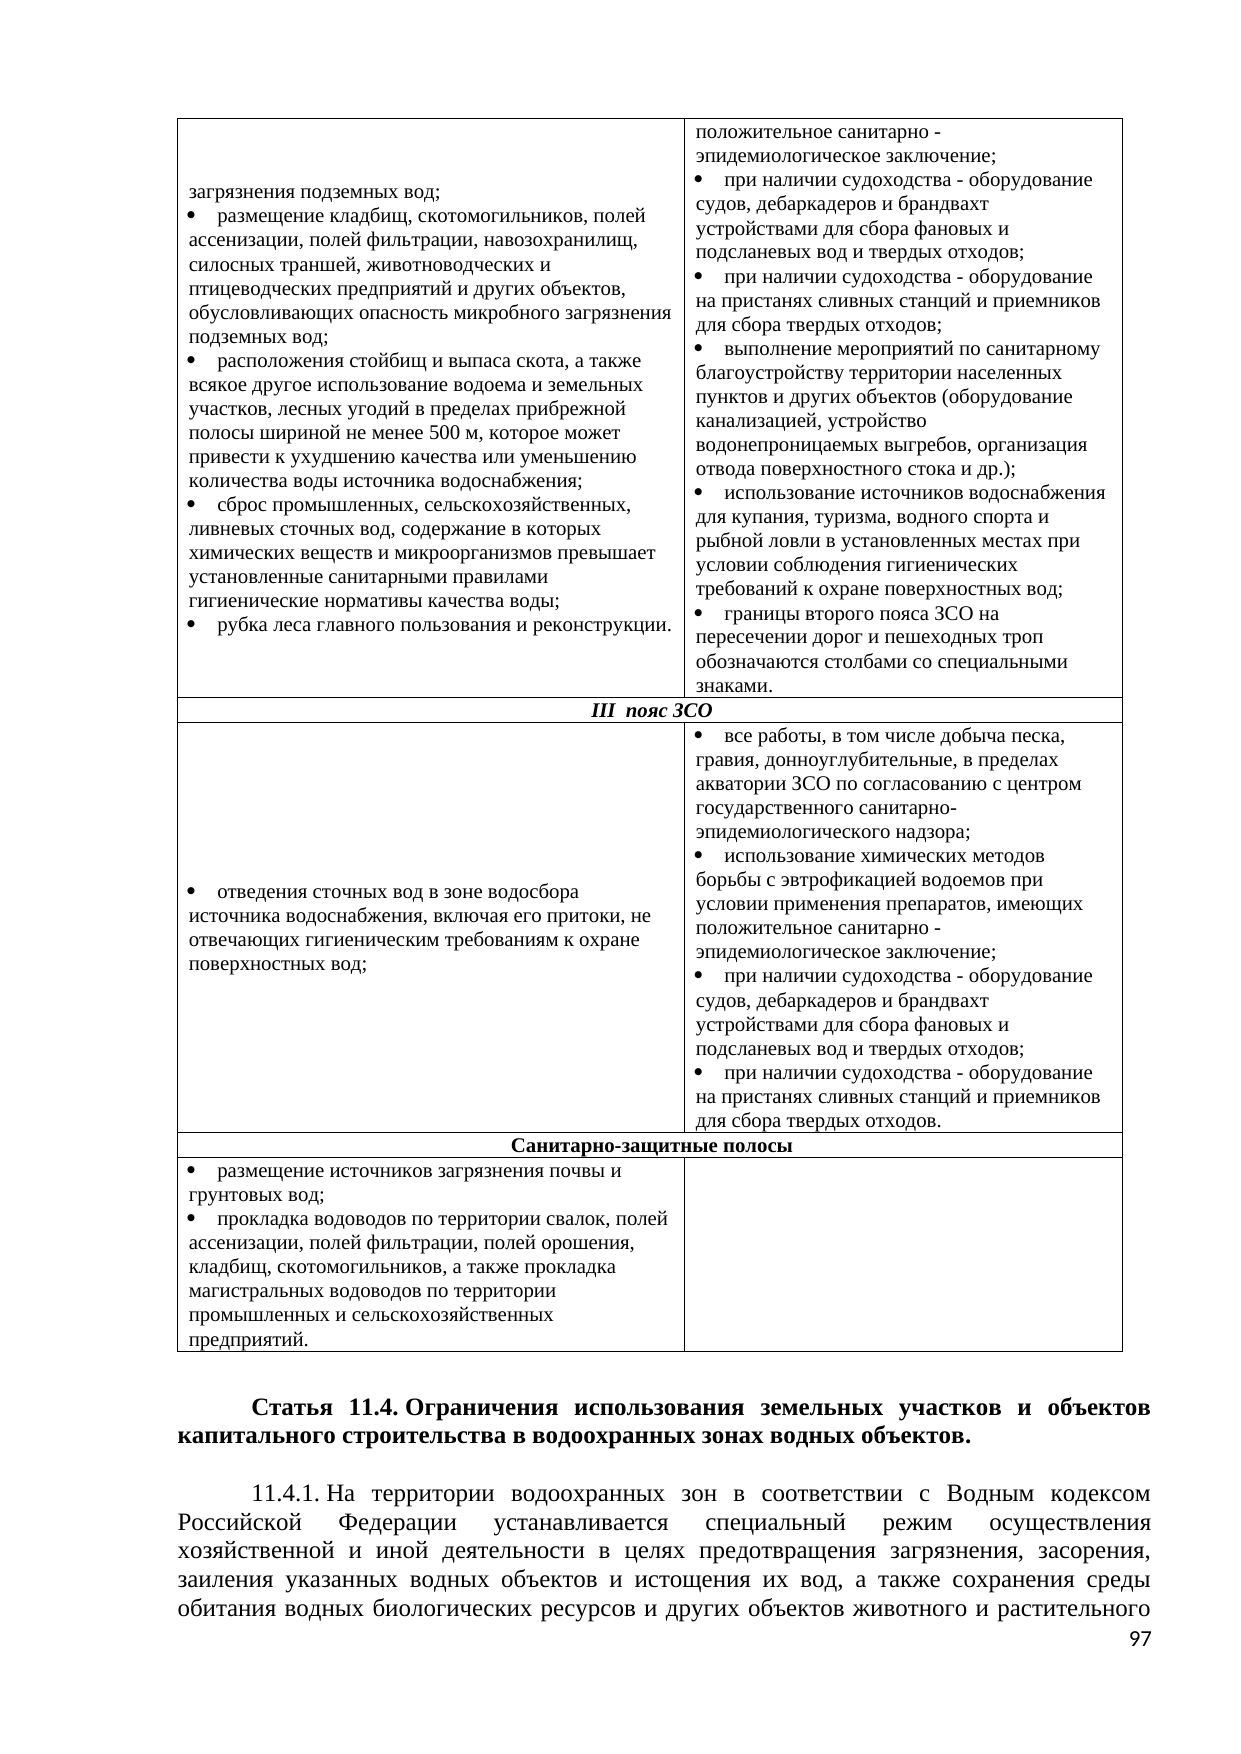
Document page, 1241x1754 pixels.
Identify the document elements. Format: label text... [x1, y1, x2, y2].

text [177, 1478, 1152, 1622]
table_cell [178, 119, 684, 697]
table_cell размещение источников загрязнения почвы и грунтовых вод; прокладка водоводов по территории свалок, полей ассенизации, полей фильтрации, полей орошения, кладбищ, скотомогильников, а также прокладка магистральных водоводов по территории промышленных и сельскохозяйственных предприятий. [178, 1158, 684, 1351]
table_cell все работы, в том числе добыча песка, гравия, донноуглубительные, в пределах акватории ЗСО по согласованию с центром государственного санитарно-эпидемиологического надзора; использование химических методов борьбы с эвтрофикацией водоемов при условии применения препаратов, имеющих положительное санитарно - эпидемиологическое заключение; при наличии судоходства - оборудование судов, дебаркадеров и брандвахт устройствами для сбора фановых и подсланевых вод и твердых отходов; при наличии судоходства - оборудование на пристанях сливных станций и приемников для сбора твердых отходов. [685, 723, 1122, 1132]
table_cell III пояс ЗСО [178, 698, 1122, 722]
list Статья 11.4. Ограничения использования земельных участков и объектов капитального строительства в водоохранных зонах водных объектов. [177, 1392, 1152, 1449]
table_cell отведения сточных вод в зоне водосбора источника водоснабжения, включая его притоки, не отвечающих гигиеническим требованиям к охране поверхностных вод; [178, 723, 684, 1132]
table_cell Санитарно-защитные полосы [178, 1133, 1122, 1157]
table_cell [685, 119, 1122, 697]
table_cell [685, 1158, 1122, 1351]
